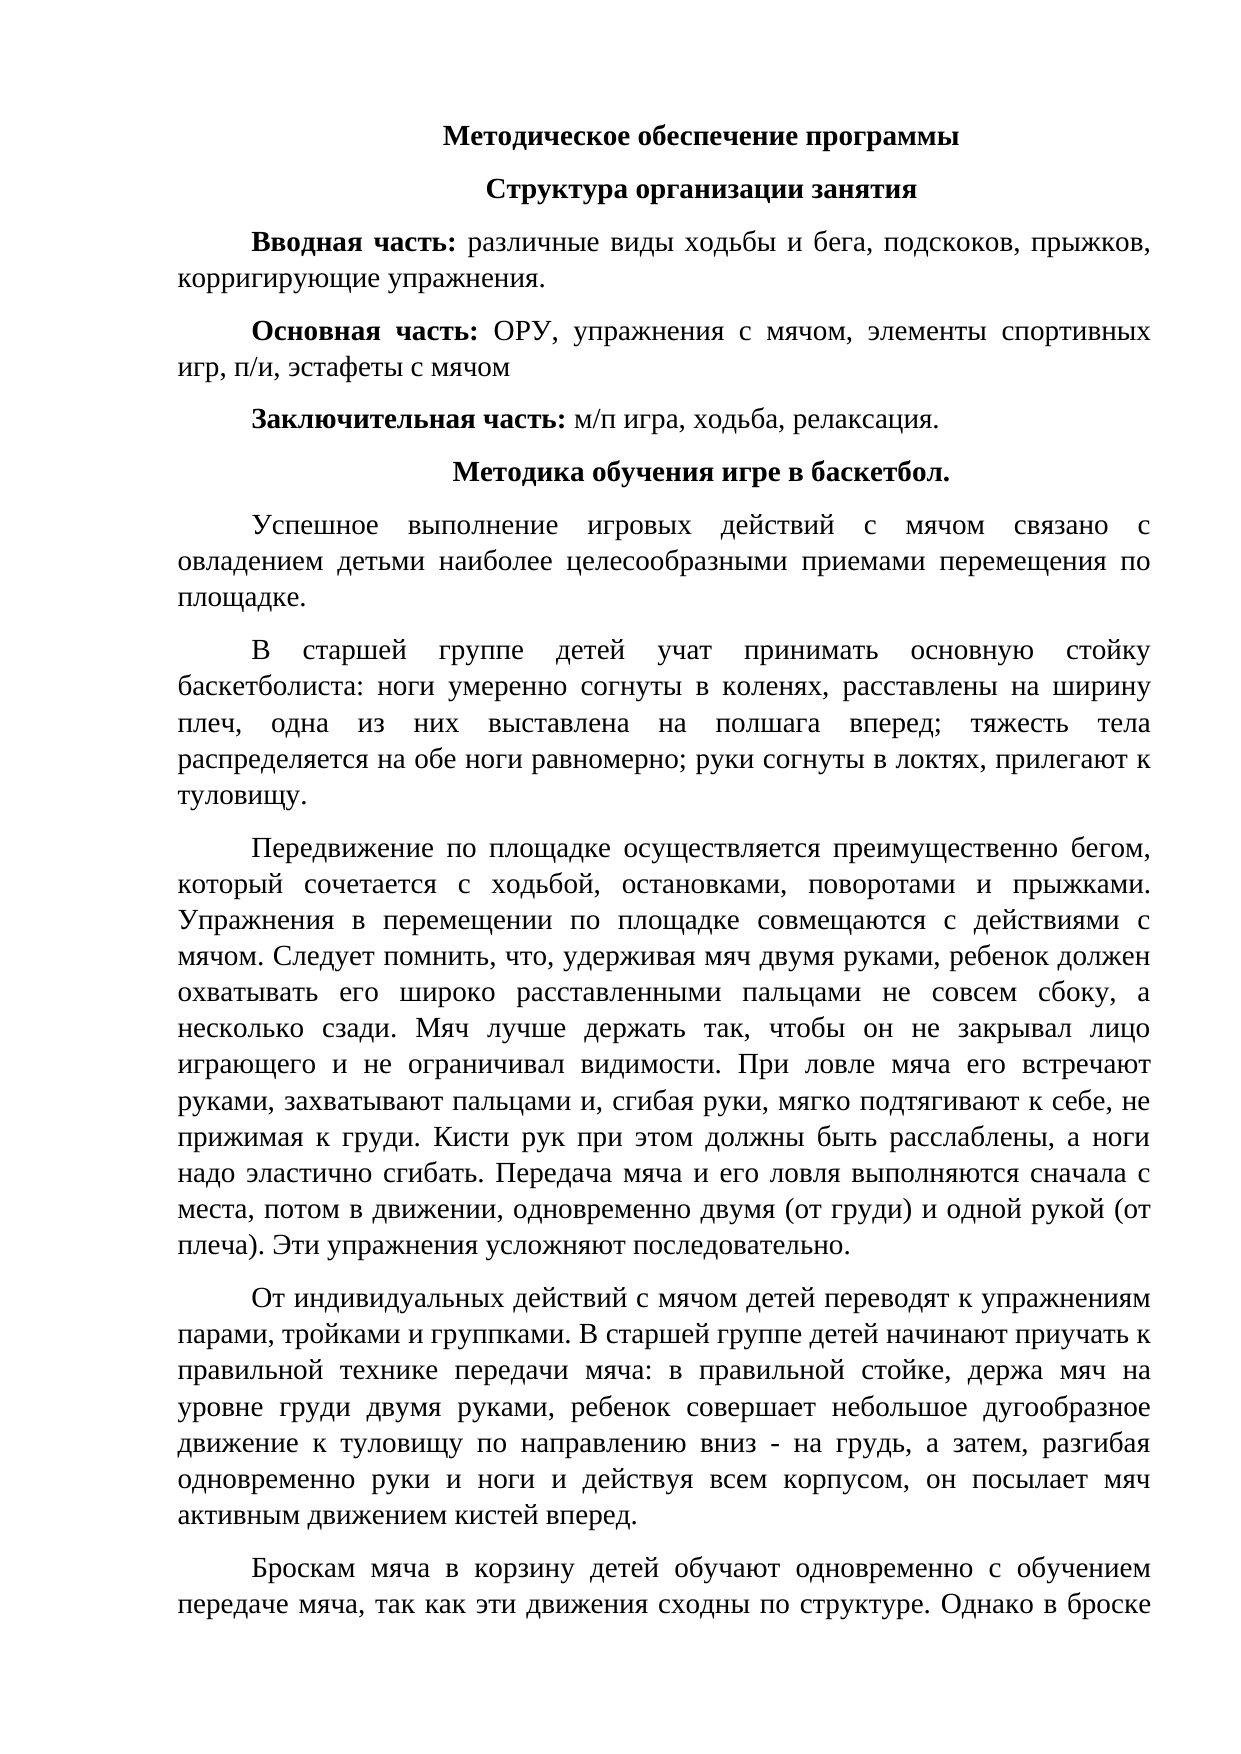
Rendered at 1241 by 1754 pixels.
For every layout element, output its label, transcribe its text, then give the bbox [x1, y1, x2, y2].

text Методика обучения игре в баскетбол. [177, 454, 1152, 488]
text Структура организации занятия [177, 171, 1152, 204]
text В старшей группе детей учат принимать основную стойку баскетболиста: ноги умеренно согнуты в коленях, расставлены на ширину плеч, одна из них выставлена на полшага вперед; тяжесть тела распределяется на обе ноги равномерно; руки согнуты в локтях, прилегают к туловищу. [177, 632, 1152, 811]
text Передвижение по площадке осуществляется преимущественно бегом, который сочетается с ходьбой, остановками, поворотами и прыжками. Упражнения в перемещении по площадке совмещаются с действиями с мячом. Следует помнить, что, удерживая мяч двумя руками, ребенок должен охватывать его широко расставленными пальцами не совсем сбоку, а несколько сзади. Мяч лучше держать так, чтобы он не закрывал лицо играющего и не ограничивал видимости. При ловле мяча его встречают руками, захватывают пальцами и, сгибая руки, мягко подтягивают к себе, не прижимая к груди. Кисти рук при этом должны быть расслаблены, а ноги надо эластично сгибать. Передача мяча и его ловля выполняются сначала с места, потом в движении, одновременно двумя (от груди) и одной рукой (от плеча). Эти упражнения усложняют последовательно. [177, 830, 1152, 1261]
text Заключительная часть: м/п игра, ходьба, релаксация. [177, 402, 1152, 435]
text Успешное выполнение игровых действий с мячом связано с овладением детьми наиболее целесообразными приемами перемещения по площадке. [177, 507, 1152, 613]
text Методическое обеспечение программы [177, 118, 1152, 152]
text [177, 1550, 1152, 1619]
text Вводная часть: различные виды ходьбы и бега, подскоков, прыжков, корригирующие упражнения. [177, 224, 1152, 293]
text От индивидуальных действий с мячом детей переводят к упражнениям парами, тройками и группками. В старшей группе детей начинают приучать к правильной технике передачи мяча: в правильной стойке, держа мяч на уровне груди двумя руками, ребенок совершает небольшое дугообразное движение к туловищу по направлению вниз - на грудь, а затем, разгибая одновременно руки и ноги и действуя всем корпусом, он посылает мяч активным движением кистей вперед. [177, 1280, 1152, 1531]
text Основная часть: ОРУ, упражнения с мячом, элементы спортивных игр, п/и, эстафеты с мячом [177, 313, 1152, 382]
